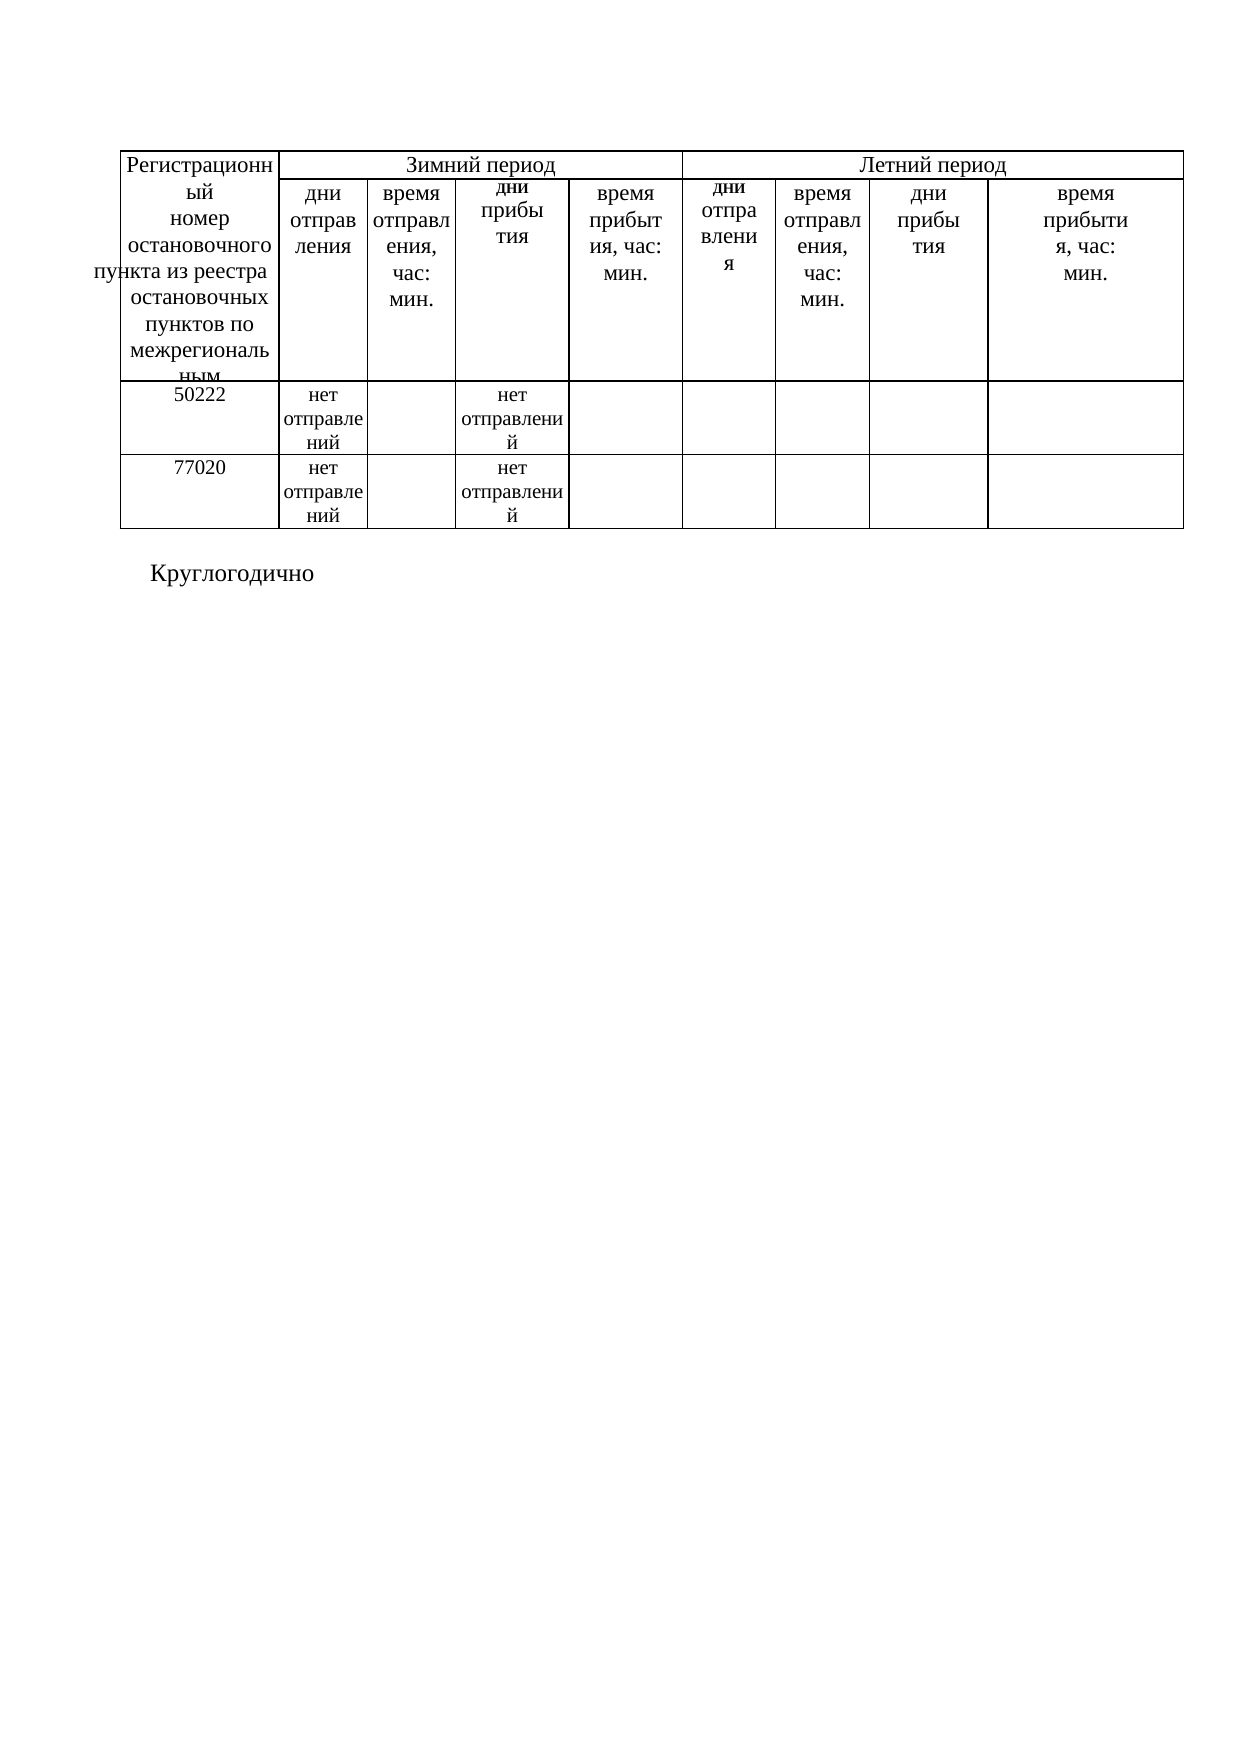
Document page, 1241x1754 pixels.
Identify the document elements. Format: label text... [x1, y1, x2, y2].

table_cell дни отправ ления [280, 180, 367, 380]
table_cell [870, 382, 987, 454]
table_cell время отправл ения, час: мин. [368, 180, 455, 380]
table_cell [776, 455, 869, 527]
table_cell ДНИ прибы тия [456, 180, 568, 380]
table_cell время прибыт ия, час: мин. [570, 180, 682, 380]
table_cell [776, 382, 869, 454]
table_cell время прибыти я, час: мин. [989, 180, 1183, 380]
table_cell [989, 455, 1183, 527]
table_cell [368, 455, 455, 527]
table_cell нет отправлений [280, 455, 367, 527]
table_cell [368, 382, 455, 454]
table_cell нет отправлений [456, 382, 568, 454]
table_cell [570, 455, 682, 527]
table_cell ДНИ отпра влени я [683, 180, 775, 380]
table_header Регистрационный номер остановочного пункта из реестра остановочных пунктов по межрегиональным маршрутам регулярных перевозок [121, 152, 278, 380]
table_cell время отправл ения, час: мин. [776, 180, 869, 380]
table_cell 77020 [121, 455, 278, 527]
table_cell [870, 455, 987, 527]
table_cell [570, 382, 682, 454]
table_cell [683, 455, 775, 527]
text Круглогодично [150, 558, 1090, 587]
table_cell [683, 382, 775, 454]
table_cell нет отправлений [280, 382, 367, 454]
table_header Летний период [683, 152, 1183, 178]
table_cell [989, 382, 1183, 454]
table_header Зимний период [280, 152, 682, 178]
table_cell нет отправлений [456, 455, 568, 527]
table_cell 50222 [121, 382, 278, 454]
table_cell дни прибы тия [870, 180, 987, 380]
